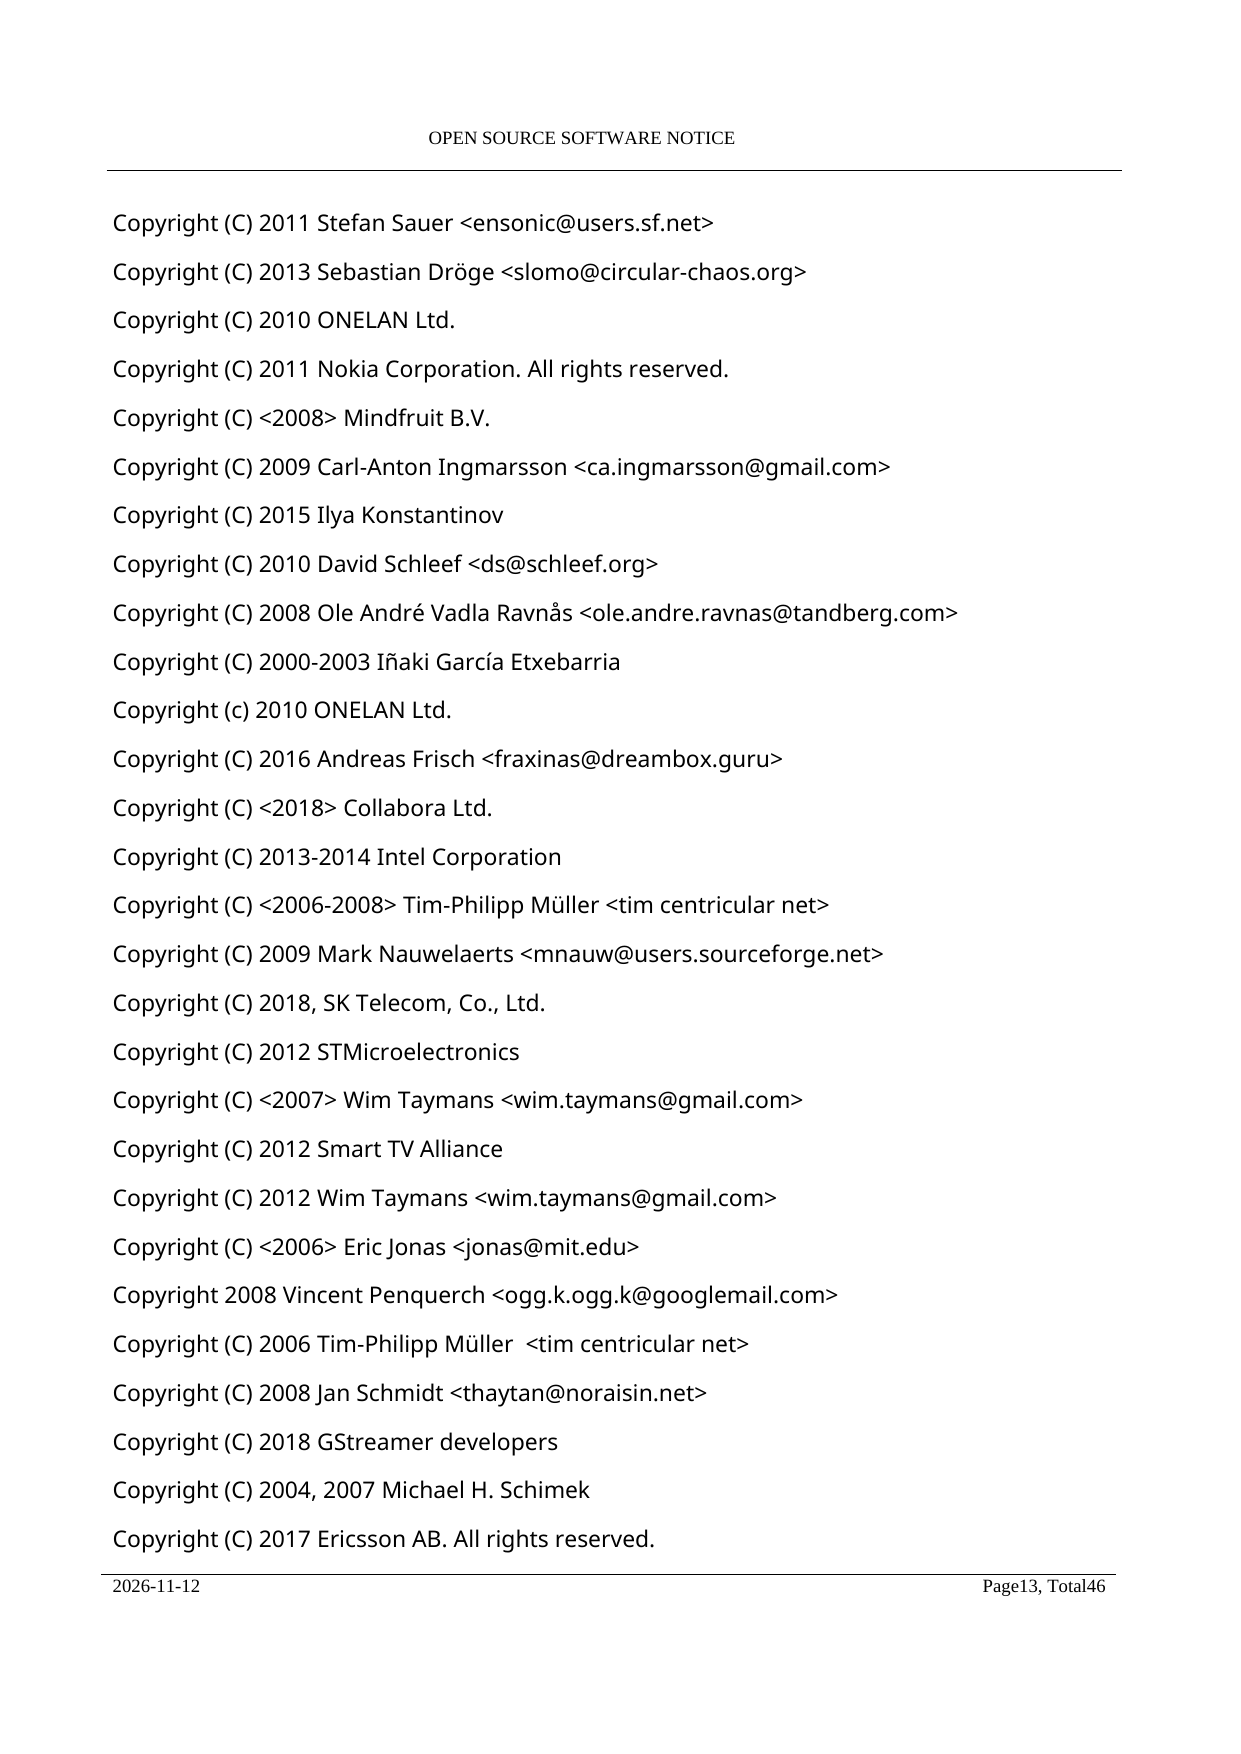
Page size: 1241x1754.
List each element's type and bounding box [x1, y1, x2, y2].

text [112, 206, 1128, 1555]
